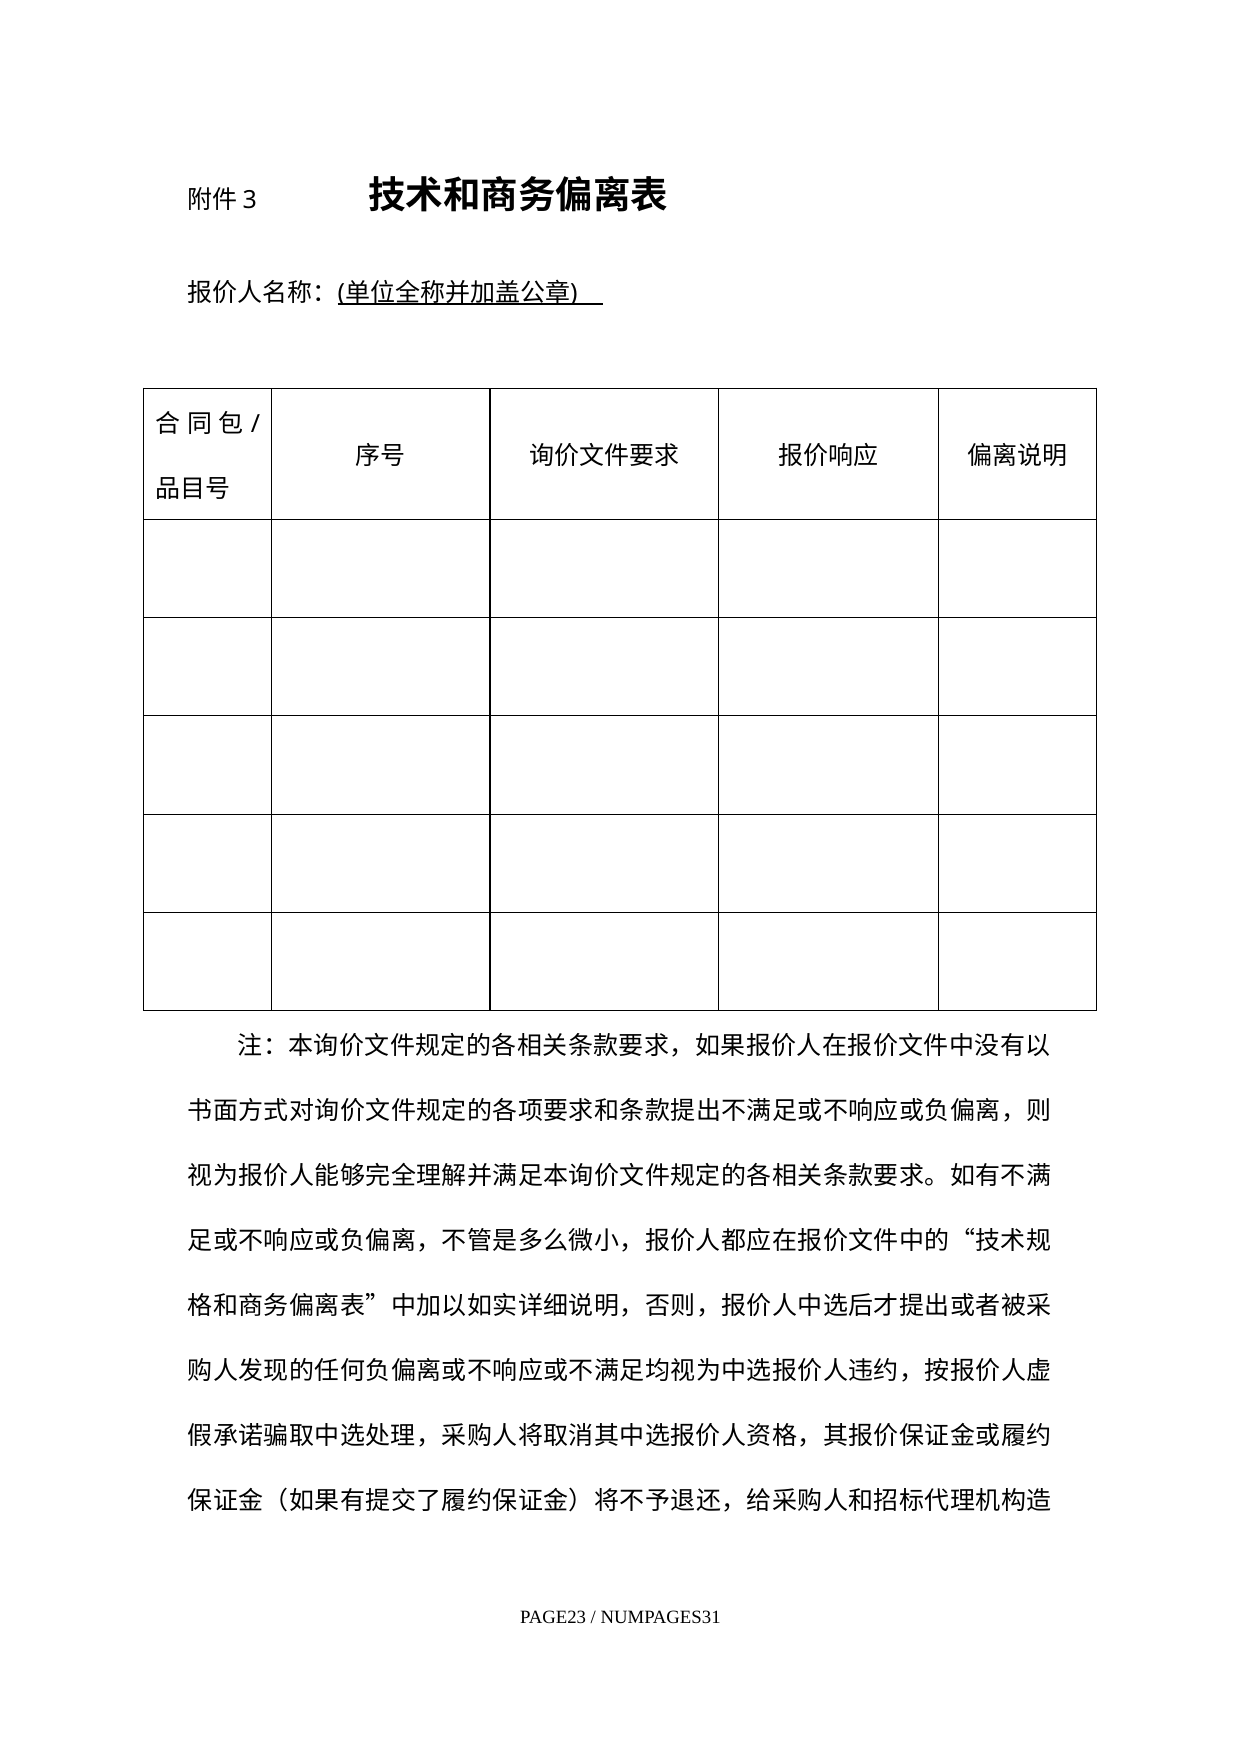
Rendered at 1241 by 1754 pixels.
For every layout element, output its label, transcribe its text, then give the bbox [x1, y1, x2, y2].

text 附件3 技术和商务偏离表 [187, 160, 1053, 225]
table_cell [719, 716, 938, 813]
table_cell [144, 618, 271, 715]
table_cell [272, 913, 489, 1010]
table_cell [939, 520, 1096, 617]
table_cell [144, 913, 271, 1010]
table_cell [719, 618, 938, 715]
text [187, 1011, 1053, 1531]
table_cell [144, 520, 271, 617]
table_cell [272, 520, 489, 617]
text 报价人名称：(单位全称并加盖公章) [187, 258, 1053, 323]
table_cell [272, 815, 489, 912]
table_cell [719, 815, 938, 912]
table_cell [272, 716, 489, 813]
table_header 序号 [272, 389, 489, 519]
table_header 询价文件要求 [491, 389, 718, 519]
table_cell [939, 815, 1096, 912]
table_header 合同包/品目号 [144, 389, 271, 519]
table_cell [491, 716, 718, 813]
table_cell [719, 520, 938, 617]
table_cell [144, 815, 271, 912]
table_cell [939, 618, 1096, 715]
table_cell [491, 520, 718, 617]
table_cell [491, 618, 718, 715]
table_cell [939, 913, 1096, 1010]
table_cell [939, 716, 1096, 813]
table_header 偏离说明 [939, 389, 1096, 519]
table_cell [144, 716, 271, 813]
table_cell [491, 913, 718, 1010]
table_cell [719, 913, 938, 1010]
table_header 报价响应 [719, 389, 938, 519]
table_cell [272, 618, 489, 715]
table_cell [491, 815, 718, 912]
